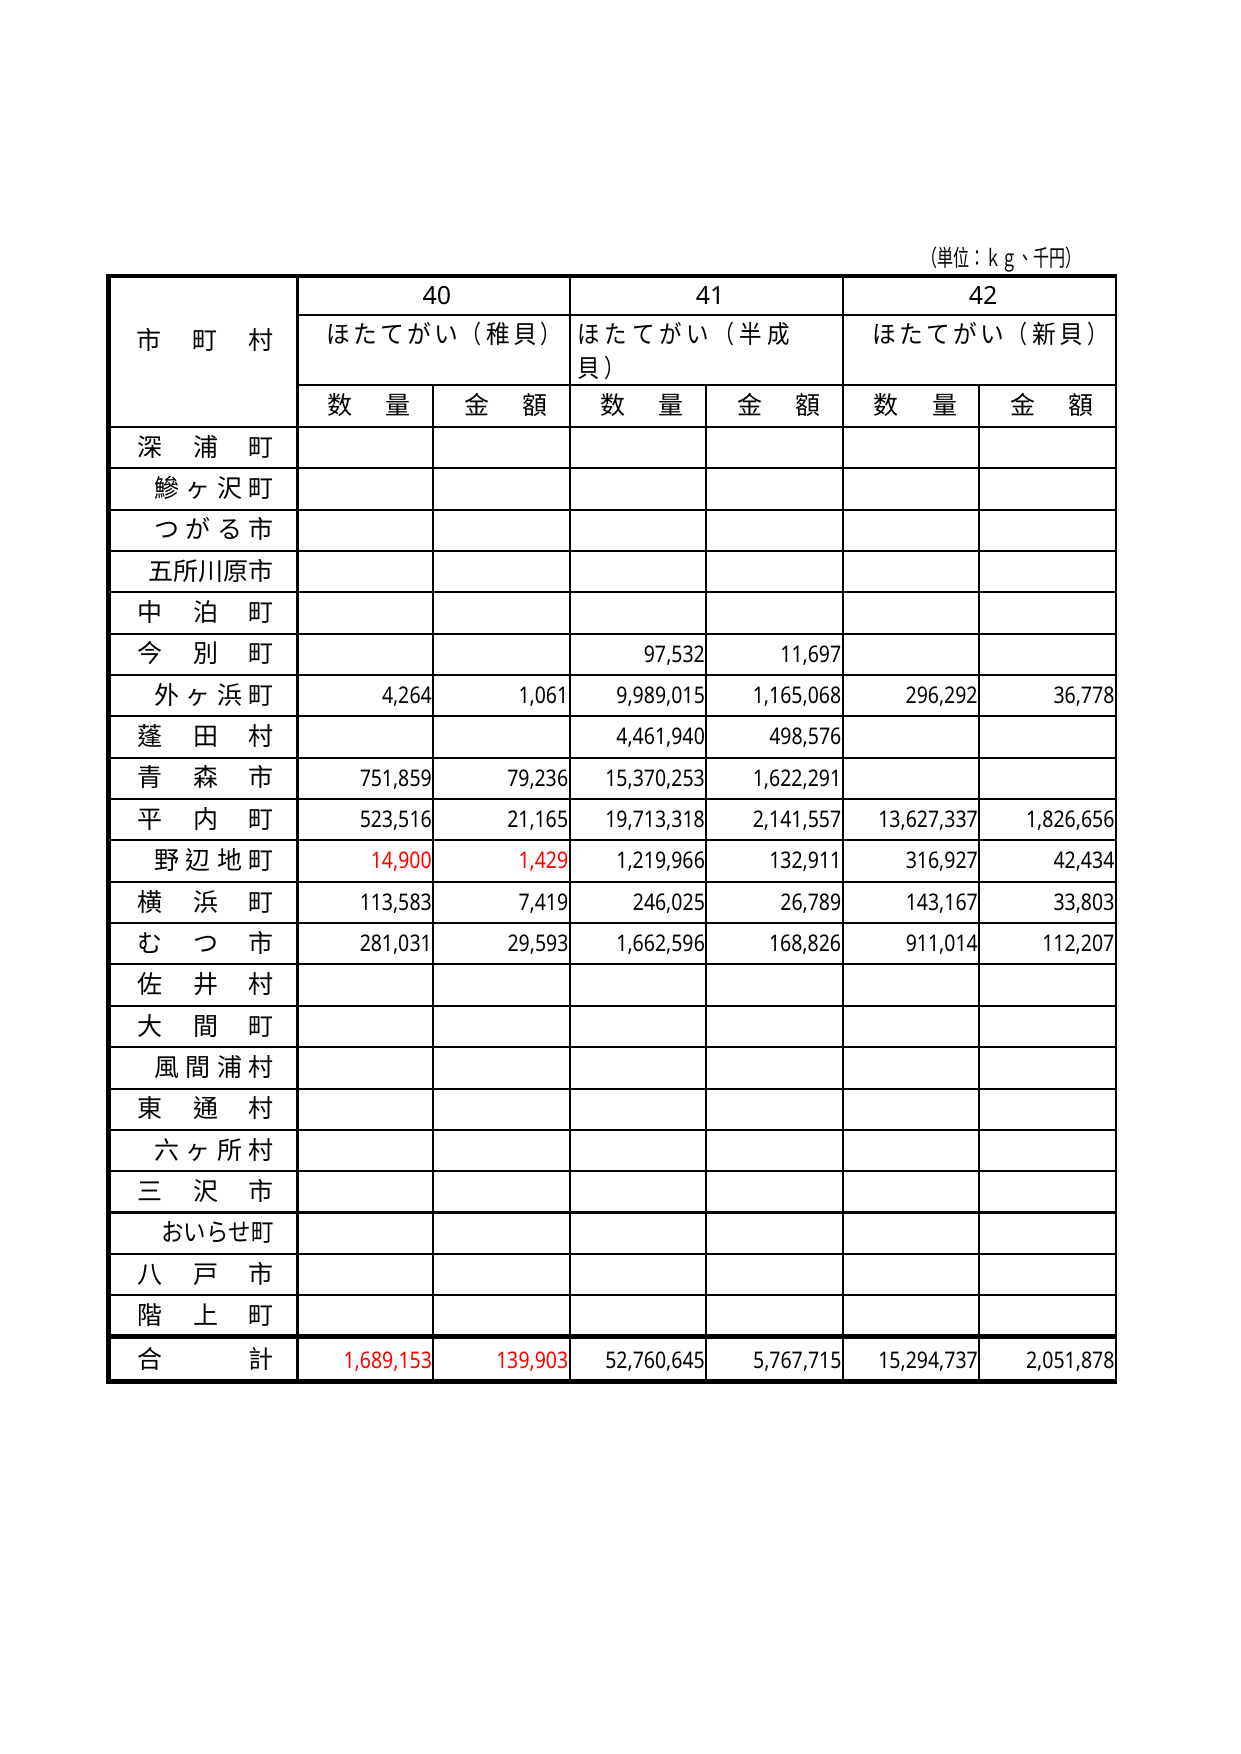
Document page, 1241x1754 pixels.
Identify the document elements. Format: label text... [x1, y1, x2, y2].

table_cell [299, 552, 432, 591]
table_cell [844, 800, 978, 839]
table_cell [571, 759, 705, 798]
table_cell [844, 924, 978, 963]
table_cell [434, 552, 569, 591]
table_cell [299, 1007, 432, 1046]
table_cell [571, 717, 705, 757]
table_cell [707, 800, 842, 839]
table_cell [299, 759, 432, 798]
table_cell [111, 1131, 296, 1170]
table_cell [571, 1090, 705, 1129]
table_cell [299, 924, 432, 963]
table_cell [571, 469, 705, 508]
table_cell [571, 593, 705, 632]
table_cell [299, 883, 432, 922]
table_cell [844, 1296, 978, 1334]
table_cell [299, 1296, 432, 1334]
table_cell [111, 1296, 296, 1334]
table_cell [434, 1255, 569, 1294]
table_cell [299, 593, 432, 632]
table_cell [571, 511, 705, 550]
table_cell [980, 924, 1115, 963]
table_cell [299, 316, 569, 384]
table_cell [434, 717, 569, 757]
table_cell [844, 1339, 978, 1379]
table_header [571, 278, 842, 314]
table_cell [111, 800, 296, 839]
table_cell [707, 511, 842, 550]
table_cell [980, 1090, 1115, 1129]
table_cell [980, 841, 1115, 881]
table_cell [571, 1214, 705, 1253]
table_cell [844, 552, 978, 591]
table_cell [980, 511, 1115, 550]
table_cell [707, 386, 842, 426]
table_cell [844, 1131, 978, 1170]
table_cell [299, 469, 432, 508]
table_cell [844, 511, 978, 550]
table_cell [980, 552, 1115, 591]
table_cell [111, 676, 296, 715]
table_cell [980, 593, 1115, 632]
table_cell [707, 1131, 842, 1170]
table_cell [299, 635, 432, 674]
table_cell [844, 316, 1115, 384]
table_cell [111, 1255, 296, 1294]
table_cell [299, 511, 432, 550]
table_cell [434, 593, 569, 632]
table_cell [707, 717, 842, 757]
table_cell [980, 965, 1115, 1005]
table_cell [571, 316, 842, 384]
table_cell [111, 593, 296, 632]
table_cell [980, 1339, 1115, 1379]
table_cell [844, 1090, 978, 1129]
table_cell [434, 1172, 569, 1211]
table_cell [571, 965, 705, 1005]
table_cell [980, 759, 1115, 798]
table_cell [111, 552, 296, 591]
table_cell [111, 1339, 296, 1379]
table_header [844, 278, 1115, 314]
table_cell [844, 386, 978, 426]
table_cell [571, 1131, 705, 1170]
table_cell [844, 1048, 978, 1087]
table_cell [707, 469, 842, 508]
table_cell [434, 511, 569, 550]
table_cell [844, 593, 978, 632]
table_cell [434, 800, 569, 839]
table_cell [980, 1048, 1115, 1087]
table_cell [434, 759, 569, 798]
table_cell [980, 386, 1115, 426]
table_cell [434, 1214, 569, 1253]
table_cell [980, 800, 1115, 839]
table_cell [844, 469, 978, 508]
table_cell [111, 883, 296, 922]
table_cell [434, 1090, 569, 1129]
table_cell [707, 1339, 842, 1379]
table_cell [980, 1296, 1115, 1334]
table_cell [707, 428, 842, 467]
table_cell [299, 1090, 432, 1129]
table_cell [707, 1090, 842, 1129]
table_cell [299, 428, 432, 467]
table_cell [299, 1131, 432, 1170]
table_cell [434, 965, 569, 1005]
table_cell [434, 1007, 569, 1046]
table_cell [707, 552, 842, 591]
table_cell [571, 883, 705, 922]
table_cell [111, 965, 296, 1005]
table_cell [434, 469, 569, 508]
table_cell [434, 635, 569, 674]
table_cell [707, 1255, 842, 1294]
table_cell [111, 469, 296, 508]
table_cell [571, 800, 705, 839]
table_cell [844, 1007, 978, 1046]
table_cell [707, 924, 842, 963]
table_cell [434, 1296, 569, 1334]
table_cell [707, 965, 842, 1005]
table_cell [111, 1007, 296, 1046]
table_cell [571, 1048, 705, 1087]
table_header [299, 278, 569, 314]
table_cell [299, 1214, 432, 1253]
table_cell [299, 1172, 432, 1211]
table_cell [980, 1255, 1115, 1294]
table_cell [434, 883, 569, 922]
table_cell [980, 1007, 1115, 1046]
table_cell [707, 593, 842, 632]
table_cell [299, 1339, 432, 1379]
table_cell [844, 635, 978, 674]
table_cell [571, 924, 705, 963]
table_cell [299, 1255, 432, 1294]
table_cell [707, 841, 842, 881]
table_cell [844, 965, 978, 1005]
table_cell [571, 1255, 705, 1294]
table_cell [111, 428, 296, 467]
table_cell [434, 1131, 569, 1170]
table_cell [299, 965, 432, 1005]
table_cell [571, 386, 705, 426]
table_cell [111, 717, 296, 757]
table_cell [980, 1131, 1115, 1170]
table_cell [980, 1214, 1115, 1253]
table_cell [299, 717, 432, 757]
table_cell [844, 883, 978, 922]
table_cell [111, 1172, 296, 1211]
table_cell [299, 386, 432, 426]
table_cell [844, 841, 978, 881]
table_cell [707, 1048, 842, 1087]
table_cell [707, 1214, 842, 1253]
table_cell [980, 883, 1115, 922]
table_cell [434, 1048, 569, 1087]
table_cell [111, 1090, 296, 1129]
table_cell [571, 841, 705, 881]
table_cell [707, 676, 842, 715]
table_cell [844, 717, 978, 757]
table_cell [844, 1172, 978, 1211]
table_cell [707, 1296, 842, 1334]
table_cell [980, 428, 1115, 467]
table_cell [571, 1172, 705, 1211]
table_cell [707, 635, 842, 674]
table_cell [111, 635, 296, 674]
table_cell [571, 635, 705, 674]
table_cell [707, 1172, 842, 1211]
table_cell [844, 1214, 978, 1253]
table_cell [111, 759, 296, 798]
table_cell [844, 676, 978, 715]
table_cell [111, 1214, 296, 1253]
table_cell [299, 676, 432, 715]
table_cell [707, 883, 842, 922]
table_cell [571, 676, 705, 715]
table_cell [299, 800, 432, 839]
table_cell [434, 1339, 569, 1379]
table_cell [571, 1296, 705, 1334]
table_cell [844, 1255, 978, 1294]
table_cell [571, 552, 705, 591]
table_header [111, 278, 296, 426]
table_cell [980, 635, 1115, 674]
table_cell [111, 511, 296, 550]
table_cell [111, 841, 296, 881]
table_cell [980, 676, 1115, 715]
text （単位：ｋｇ、千円） [94, 242, 1081, 273]
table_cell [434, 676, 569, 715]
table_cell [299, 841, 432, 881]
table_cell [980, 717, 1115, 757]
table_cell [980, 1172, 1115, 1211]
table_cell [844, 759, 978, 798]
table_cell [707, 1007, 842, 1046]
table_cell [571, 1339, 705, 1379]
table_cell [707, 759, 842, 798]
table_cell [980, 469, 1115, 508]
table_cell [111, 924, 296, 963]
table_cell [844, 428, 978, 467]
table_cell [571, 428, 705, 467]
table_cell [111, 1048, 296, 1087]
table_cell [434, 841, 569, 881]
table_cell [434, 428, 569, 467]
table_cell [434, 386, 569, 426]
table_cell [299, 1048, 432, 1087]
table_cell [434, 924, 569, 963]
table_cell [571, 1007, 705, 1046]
